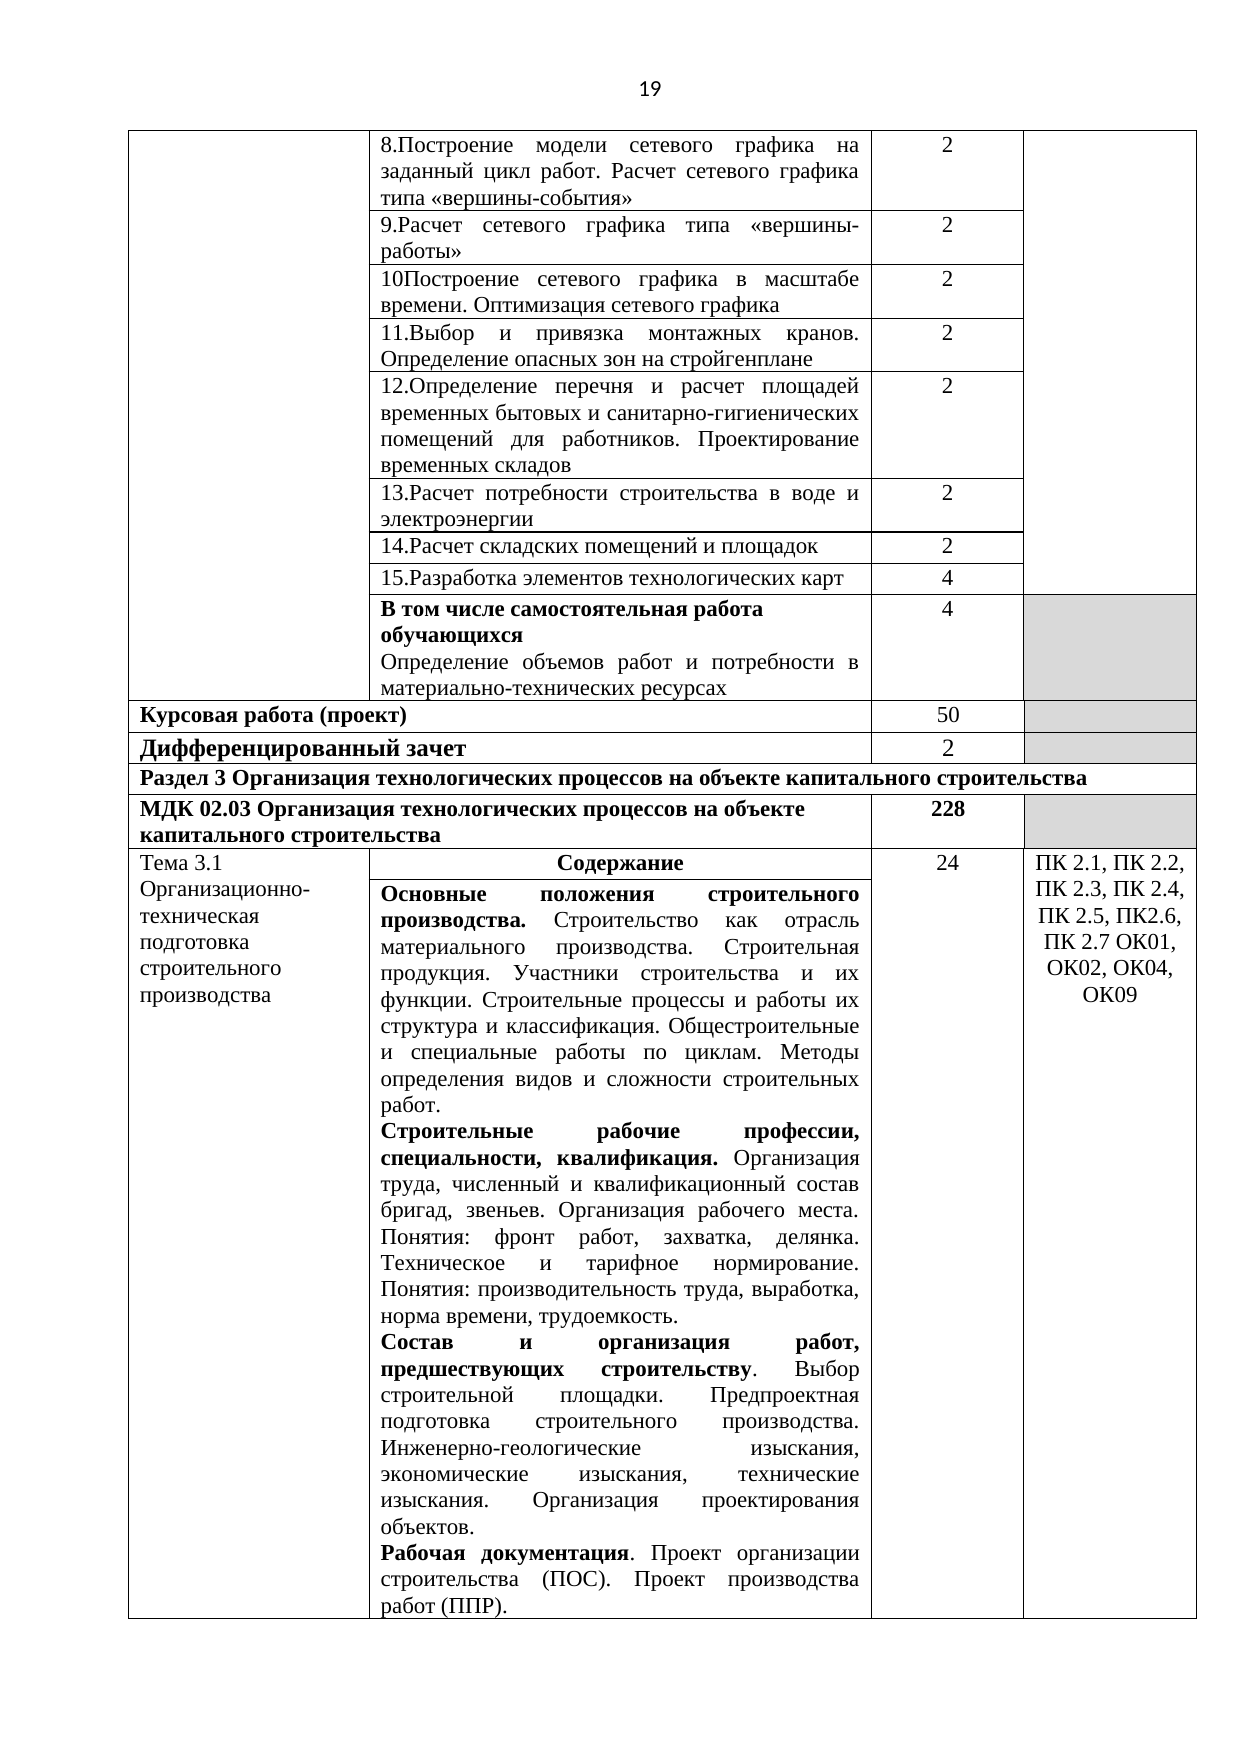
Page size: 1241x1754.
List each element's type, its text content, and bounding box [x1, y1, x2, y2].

table_cell 2 [872, 319, 1023, 371]
table_cell МДК 02.03 Организация технологических процессов на объекте капитального строительства [129, 795, 871, 848]
table_cell [1025, 795, 1196, 848]
table_cell 14.Расчет складских помещений и площадок [370, 533, 871, 563]
table_cell Основные положения строительного производства. Строительство как отрасль материального производства. Строительная продукция. Участники строительства и их функции. Строительные процессы и работы их структура и классификация. Общестроительные и специальные работы по циклам. Методы определения видов и сложности строительных работ. Строительные рабочие профессии, специальности, квалификация. Организация труда, численный и квалификационный состав бригад, звеньев. Организация рабочего места. Понятия: фронт работ, захватка, делянка. Техническое и тарифное нормирование. Понятия: производительность труда, выработка, норма времени, трудоемкость. Состав и организация работ, предшествующих строительству. Выбор строительной площадки. Предпроектная подготовка строительного производства. Инженерно-геологические изыскания, экономические изыскания, технические изыскания. Организация проектирования объектов. Рабочая документация. Проект организации строительства (ПОС). Проект производства работ (ППР). [370, 880, 871, 1618]
table_cell В том числе самостоятельная работа обучающихся Определение объемов работ и потребности в материально-технических ресурсах [370, 595, 871, 700]
table_cell 2 [872, 533, 1023, 563]
table_cell 10Построение сетевого графика в масштабе времени. Оптимизация сетевого графика [370, 265, 871, 317]
table_cell 4 [872, 564, 1023, 594]
table_cell 2 [872, 265, 1023, 317]
table_cell 9.Расчет сетевого графика типа «вершины-работы» [370, 211, 871, 264]
table_cell Раздел 3 Организация технологических процессов на объекте капитального строительства [129, 764, 1196, 794]
table_cell 8.Построение модели сетевого графика на заданный цикл работ. Расчет сетевого графика типа «вершины-события» [370, 131, 871, 210]
table_cell 15.Разработка элементов технологических карт [370, 564, 871, 594]
table_cell 228 [872, 795, 1024, 848]
table_cell [1025, 733, 1196, 763]
table_cell Тема 3.1 Организационно-техническая подготовка строительного производства [129, 849, 369, 1618]
table_cell [1024, 595, 1196, 700]
table_cell 4 [872, 595, 1023, 700]
table_cell 2 [872, 733, 1024, 763]
table_cell [1025, 701, 1196, 732]
table_cell 24 [872, 849, 1023, 1618]
table_cell 2 [872, 131, 1023, 210]
table_cell Дифференцированный зачет [129, 733, 871, 763]
table_cell 50 [872, 701, 1024, 732]
table_cell 12.Определение перечня и расчет площадей временных бытовых и санитарно-гигиенических помещений для работников. Проектирование временных складов [370, 372, 871, 478]
table_cell 13.Расчет потребности строительства в воде и электроэнергии [370, 479, 871, 531]
table_cell 2 [872, 211, 1023, 264]
table_cell 11.Выбор и привязка монтажных кранов. Определение опасных зон на стройгенплане [370, 319, 871, 371]
table_cell 2 [872, 479, 1023, 531]
table_cell Курсовая работа (проект) [129, 701, 871, 732]
table_cell ПК 2.1, ПК 2.2, ПК 2.3, ПК 2.4, ПК 2.5, ПК2.6, ПК 2.7 ОК01, ОК02, ОК04, ОК09 [1024, 849, 1196, 1618]
table_cell 2 [872, 372, 1023, 478]
table_cell Содержание [370, 849, 871, 879]
